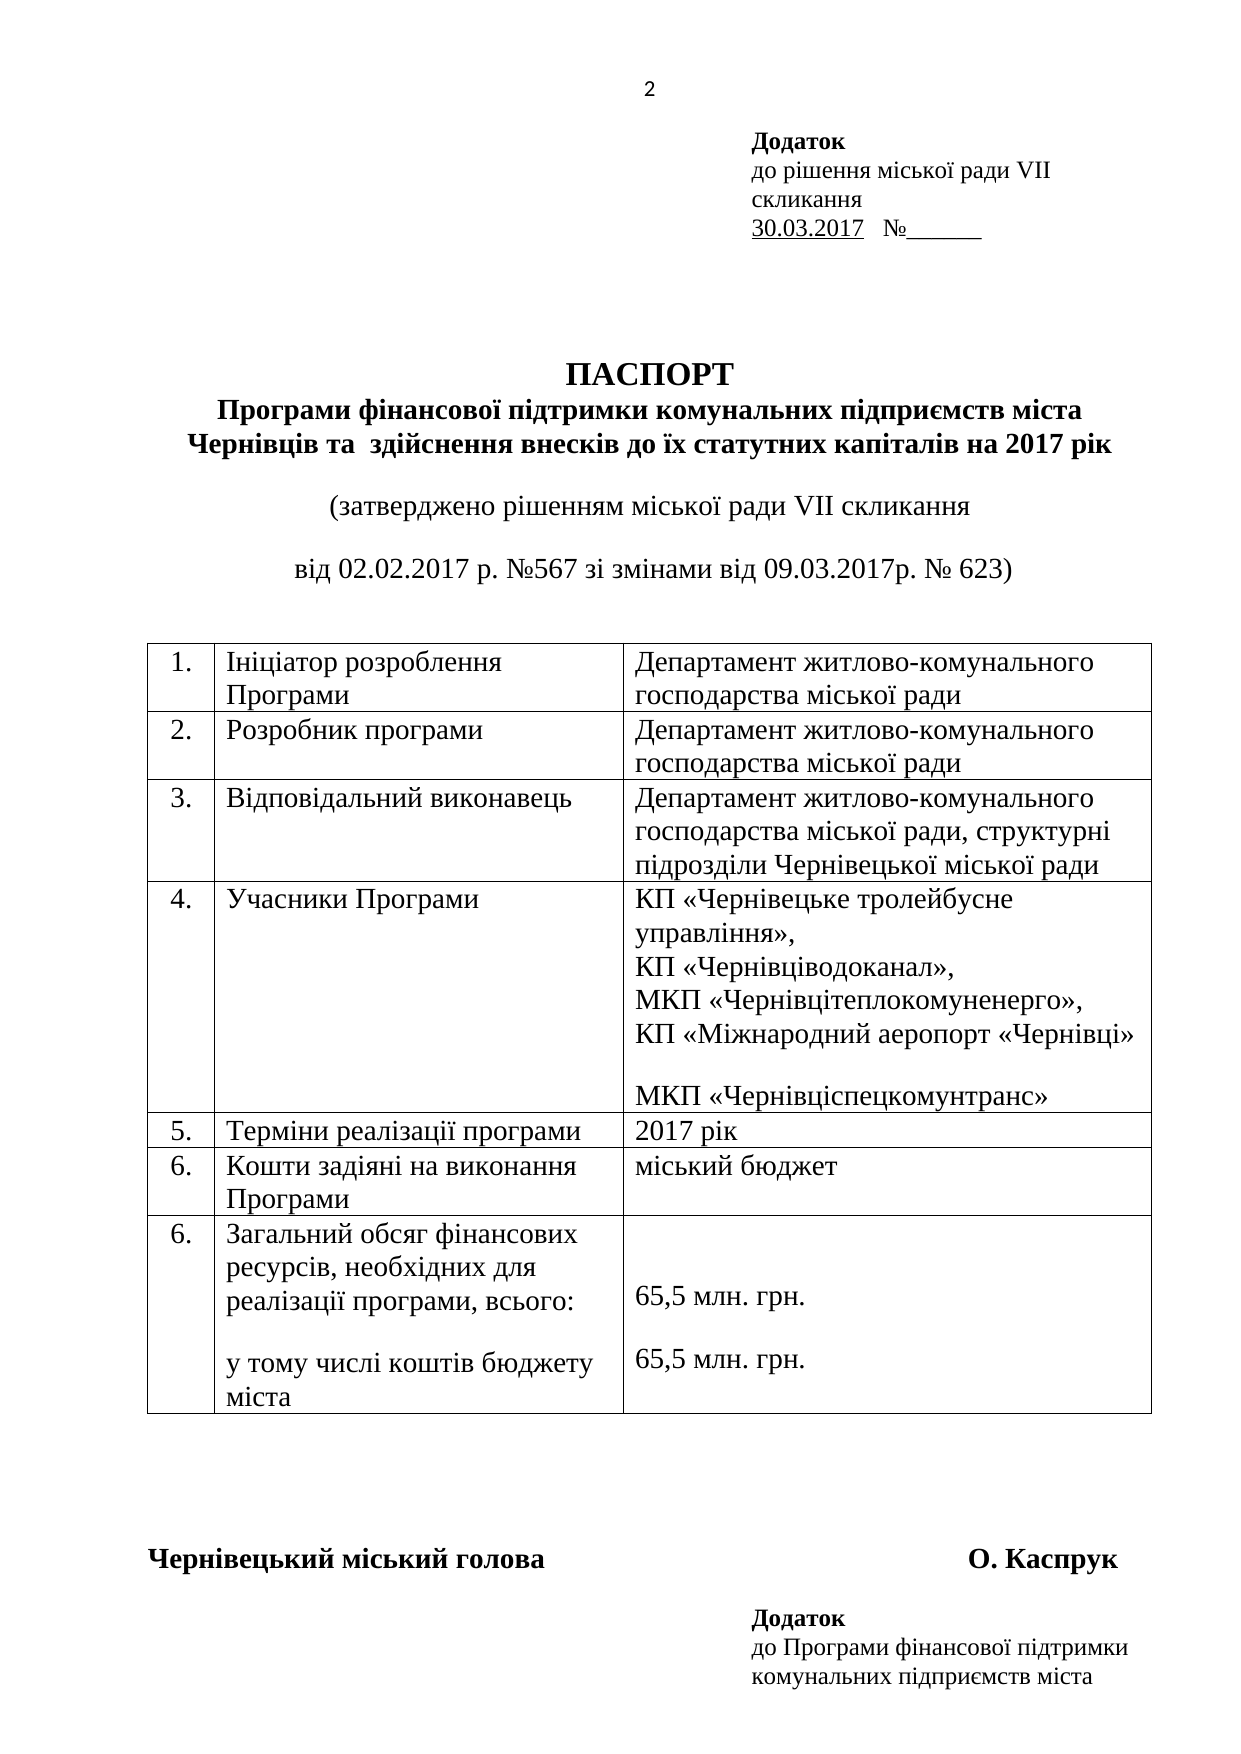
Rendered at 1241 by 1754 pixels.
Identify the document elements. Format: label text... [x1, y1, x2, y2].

table_cell Ініціатор розроблення Програми [215, 644, 623, 711]
table_cell 1. [148, 644, 214, 711]
table_cell Департамент житлово-комунального господарства міської ради, структурні підрозділи Чернівецької міської ради [624, 780, 1151, 881]
table_header Додаток до рішення міської ради VII скликання [740, 126, 1152, 213]
table_cell 6. [148, 1216, 214, 1413]
table_cell Департамент житлово-комунального господарства міської ради [624, 712, 1151, 779]
table_cell Кошти задіяні на виконання Програми [215, 1148, 623, 1215]
table_cell 6. [148, 1148, 214, 1215]
table_cell Департамент житлово-комунального господарства міської ради [624, 644, 1151, 711]
table_cell КП «Чернівецьке тролейбусне управління», КП «Чернівціводоканал», МКП «Чернівцітеплокомуненерго», КП «Міжнародний аеропорт «Чернівці» МКП «Чернівціспецкомунтранс» [624, 882, 1151, 1112]
table_cell Учасники Програми [215, 882, 623, 1112]
text Чернівецький міський голова О. Каспрук [148, 1541, 1152, 1574]
table_cell Розробник програми [215, 712, 623, 779]
table_cell 30.03.2017 №______ [740, 213, 1152, 241]
table_cell Терміни реалізації програми [215, 1113, 623, 1147]
table_cell 2017 рік [624, 1113, 1151, 1147]
table_cell Відповідальний виконавець [215, 780, 623, 881]
table_header ПАСПОРТ Програми фінансової підтримки комунальних підприємств міста Чернівців та здійснення внесків до їх статутних капіталів на 2017 рік (затверджено рішенням міської ради VII скликання від 02.02.2017 р. №567 зі змінами від 09.03.2017р. № 623) [148, 354, 1152, 643]
table_cell міський бюджет [624, 1148, 1151, 1215]
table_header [740, 1604, 1152, 1690]
table_cell 2. [148, 712, 214, 779]
table_cell 65,5 млн. грн. 65,5 млн. грн. [624, 1216, 1151, 1413]
table_cell Загальний обсяг фінансових ресурсів, необхідних для реалізації програми, всього: у тому числі коштів бюджету міста [215, 1216, 623, 1413]
table_cell 3. [148, 780, 214, 881]
table_cell 5. [148, 1113, 214, 1147]
table_cell 4. [148, 882, 214, 1112]
